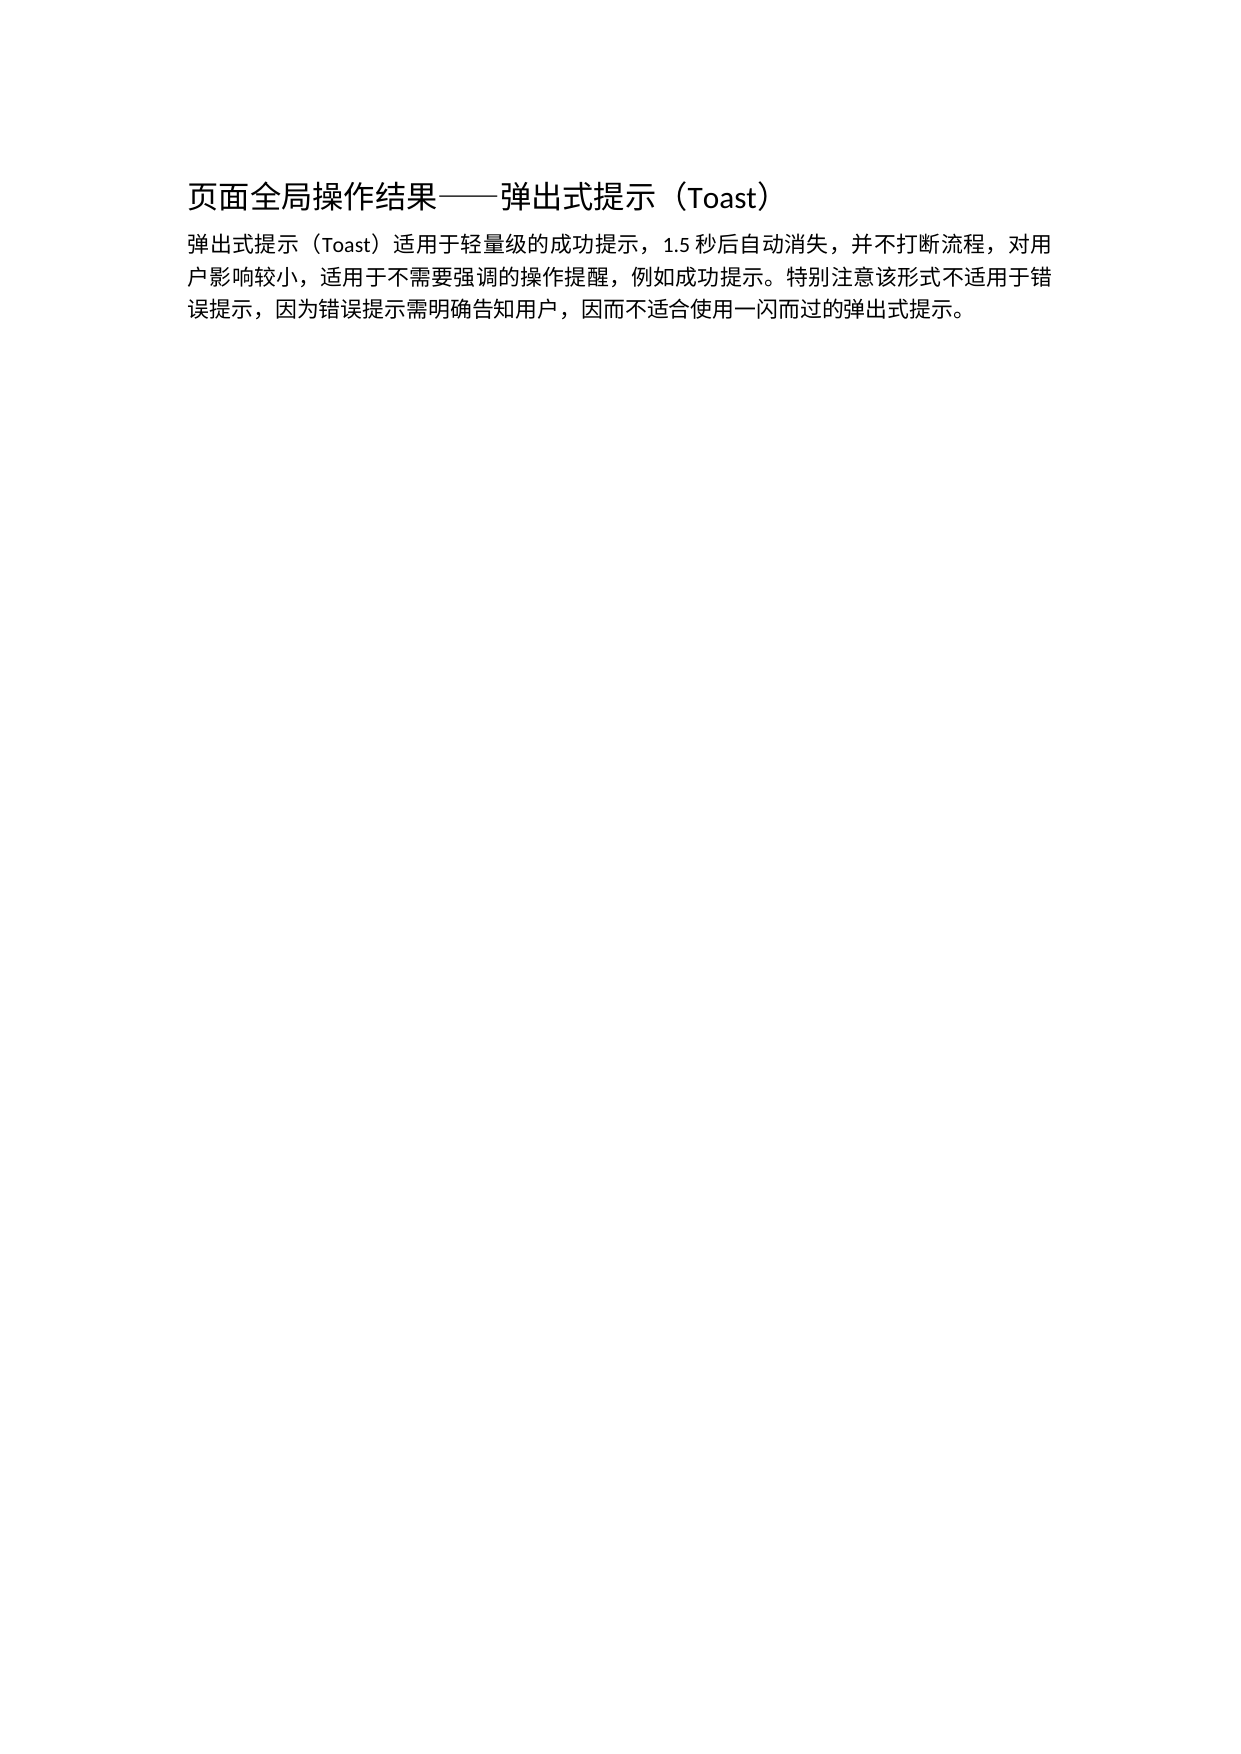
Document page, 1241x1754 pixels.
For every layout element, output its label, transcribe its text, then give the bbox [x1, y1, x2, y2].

text 弹出式提示（Toast）适用于轻量级的成功提示，1.5秒后自动消失，并不打断流程，对用户影响较小，适用于不需要强调的操作提醒，例如成功提示。特别注意该形式不适用于错误提示，因为错误提示需明确告知用户，因而不适合使用一闪而过的弹出式提示。 [187, 227, 1053, 324]
text 页面全局操作结果——弹出式提示（Toast） [187, 162, 1053, 227]
